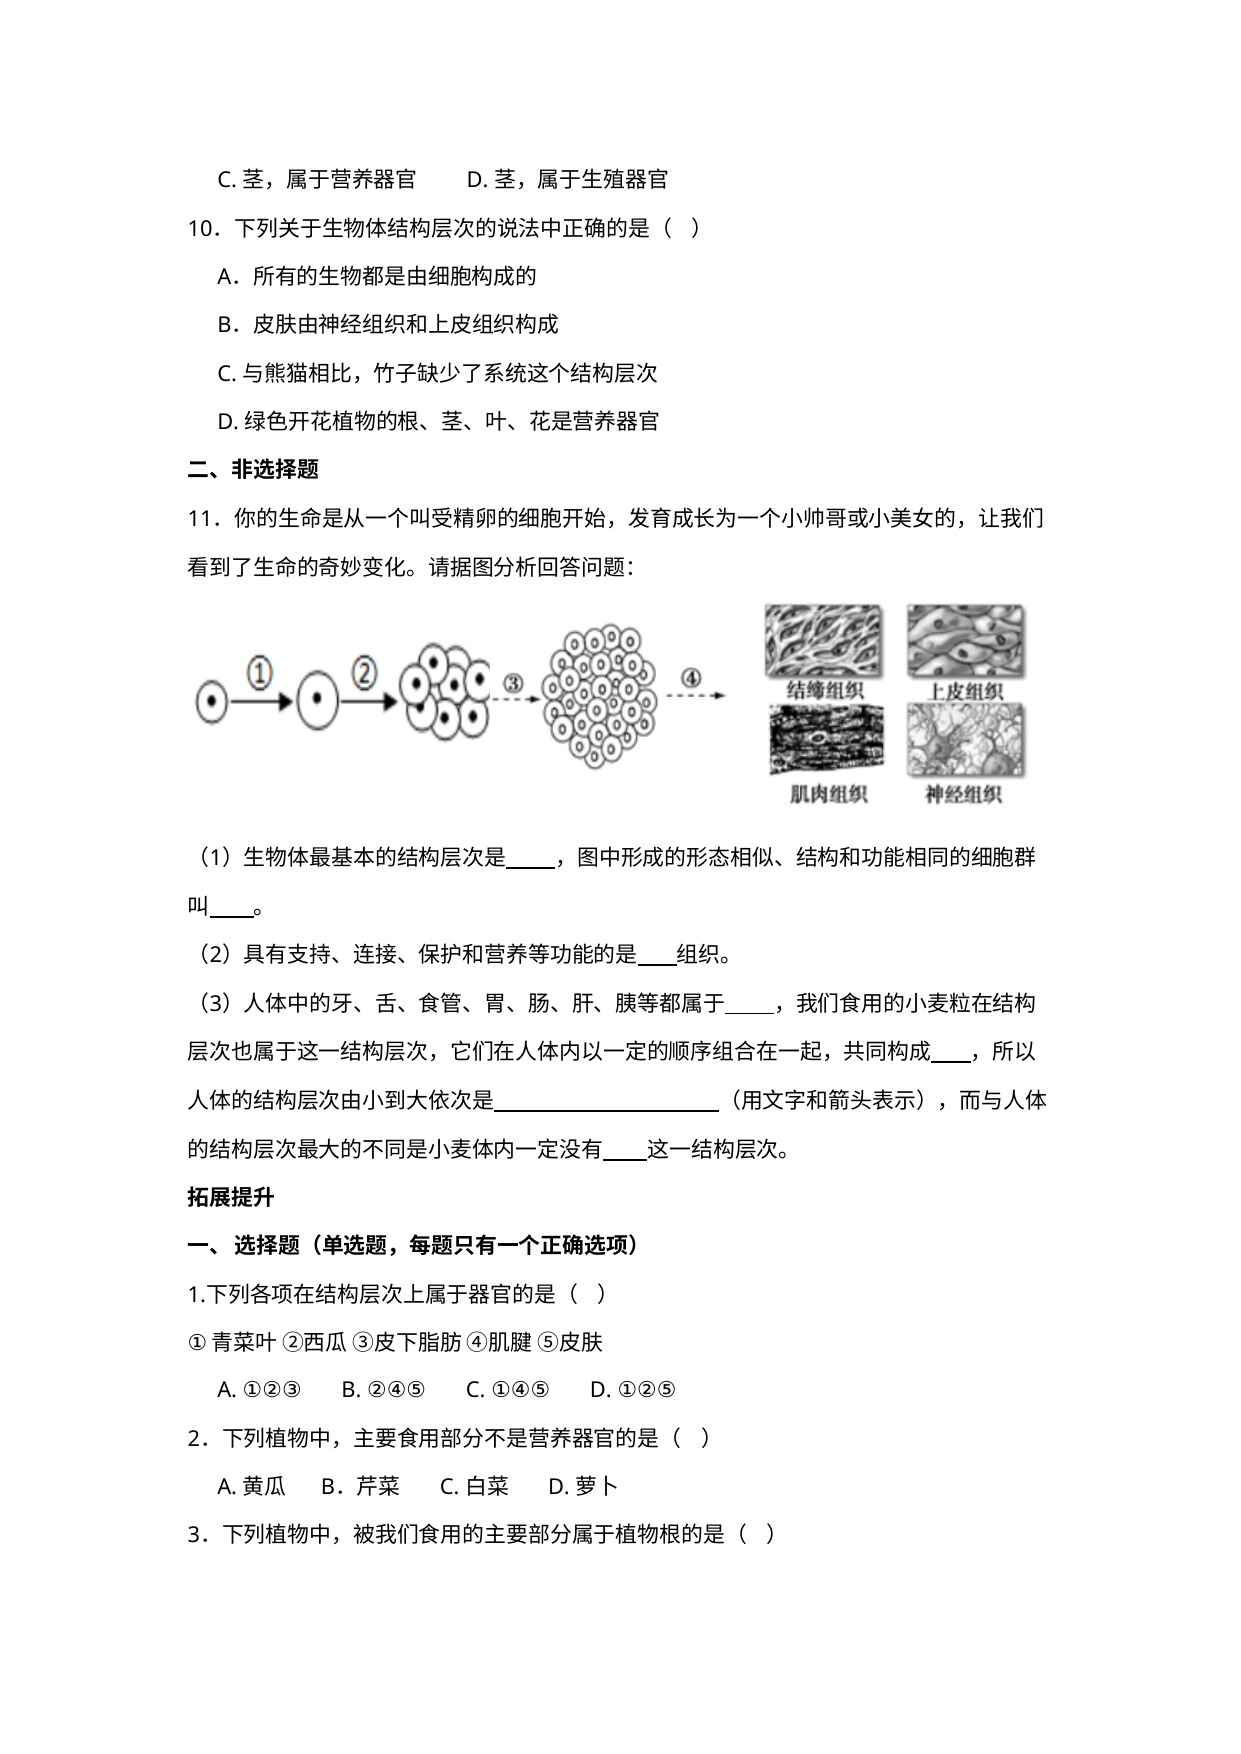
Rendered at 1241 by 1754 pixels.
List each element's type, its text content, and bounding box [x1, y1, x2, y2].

text （3）人体中的牙、舌、食管、胃、肠、肝、胰等都属于 ，我们食用的小麦粒在结构层次也属于这一结构层次，它们在人体内以一定的顺序组合在一起，共同构成 ，所以人体的结构层次由小到大依次是 （用文字和箭头表示），而与人体的结构层次最大的不同是小麦体内一定没有 这一结构层次。 [187, 985, 1053, 1164]
text B．皮肤由神经组织和上皮组织构成 [187, 307, 1053, 339]
picture [182, 585, 1067, 814]
text A. 黄瓜 B．芹菜 C. 白菜 D. 萝卜 [187, 1469, 1053, 1501]
text A．所有的生物都是由细胞构成的 [187, 259, 1053, 291]
text C. 茎，属于营养器官 D. 茎，属于生殖器官 [187, 162, 1053, 194]
text A. ①②③ B. ②④⑤ C. ①④⑤ D. ①②⑤ [187, 1373, 1053, 1406]
text 11．你的生命是从一个叫受精卵的细胞开始，发育成长为一个小帅哥或小美女的，让我们看到了生命的奇妙变化。请据图分析回答问题： [187, 500, 1053, 582]
text ①青菜叶 ②西瓜 ③皮下脂肪 ④肌腱 ⑤皮肤 [187, 1325, 1053, 1357]
text （1）生物体最基本的结构层次是 ，图中形成的形态相似、结构和功能相同的细胞群叫 。 [187, 840, 1053, 921]
text D. 绿色开花植物的根、茎、叶、花是营养器官 [187, 404, 1053, 436]
text 2．下列植物中，主要食用部分不是营养器官的是（ ） [187, 1421, 1053, 1453]
text 10．下列关于生物体结构层次的说法中正确的是（ ） [187, 210, 1053, 243]
text C. 与熊猫相比，竹子缺少了系统这个结构层次 [187, 355, 1053, 388]
list 选择题（单选题，每题只有一个正确选项） [187, 1228, 1053, 1261]
text 二、非选择题 [187, 452, 1053, 484]
text 3．下列植物中，被我们食用的主要部分属于植物根的是（ ） [187, 1517, 1053, 1550]
text 拓展提升 [187, 1180, 1053, 1212]
text （2）具有支持、连接、保护和营养等功能的是 组织。 [187, 937, 1053, 969]
text 1.下列各项在结构层次上属于器官的是（ ） [187, 1276, 1053, 1309]
